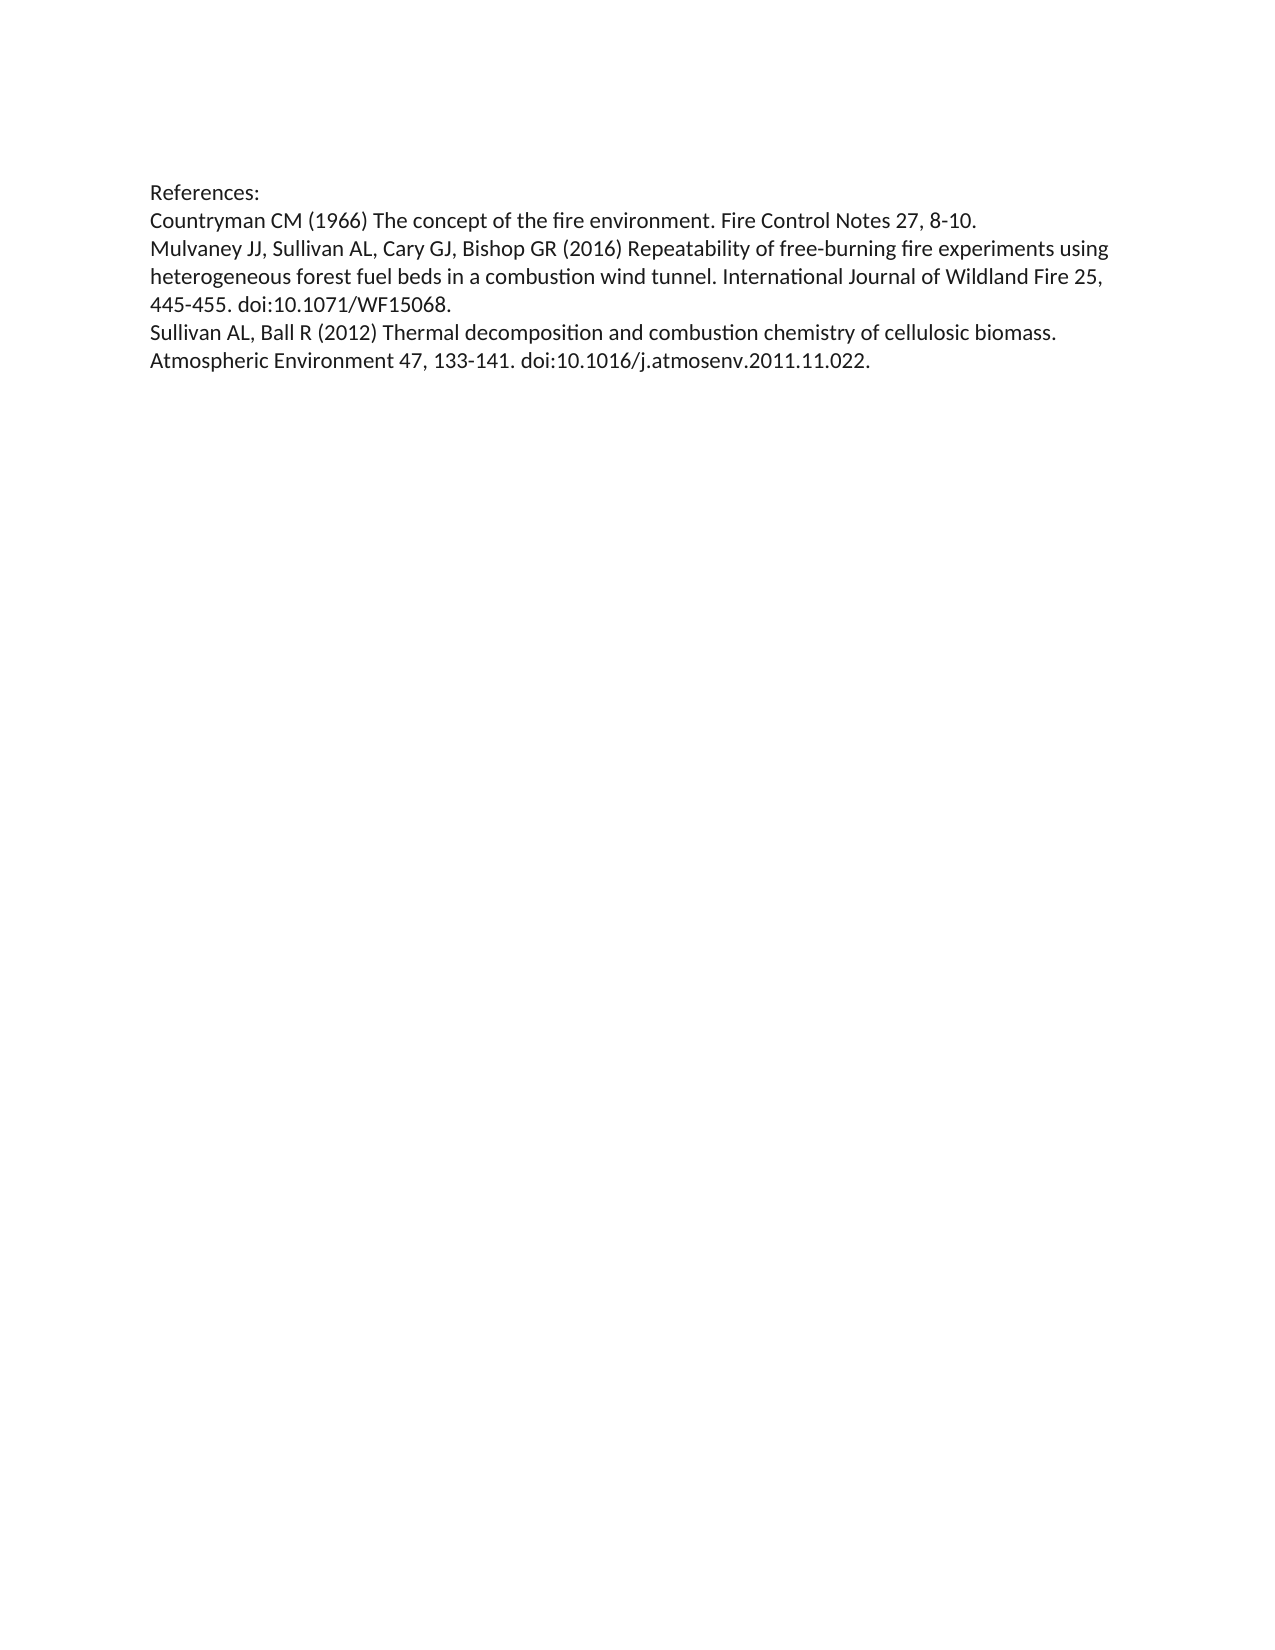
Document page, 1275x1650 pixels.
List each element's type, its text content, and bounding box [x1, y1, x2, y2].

text Sullivan AL, Ball R (2012) Thermal decomposition and combustion chemistry of cellulosic biomass. Atmospheric Environment 47, 133-141. doi:10.1016/j.atmosenv.2011.11.022. [150, 318, 1125, 374]
text Countryman CM (1966) The concept of the fire environment. Fire Control Notes 27, 8-10. [150, 206, 1125, 234]
text Mulvaney JJ, Sullivan AL, Cary GJ, Bishop GR (2016) Repeatability of free-burning fire experiments using heterogeneous forest fuel beds in a combustion wind tunnel. International Journal of Wildland Fire 25, 445-455. doi:10.1071/WF15068. [150, 234, 1125, 318]
text References: [150, 178, 1125, 206]
